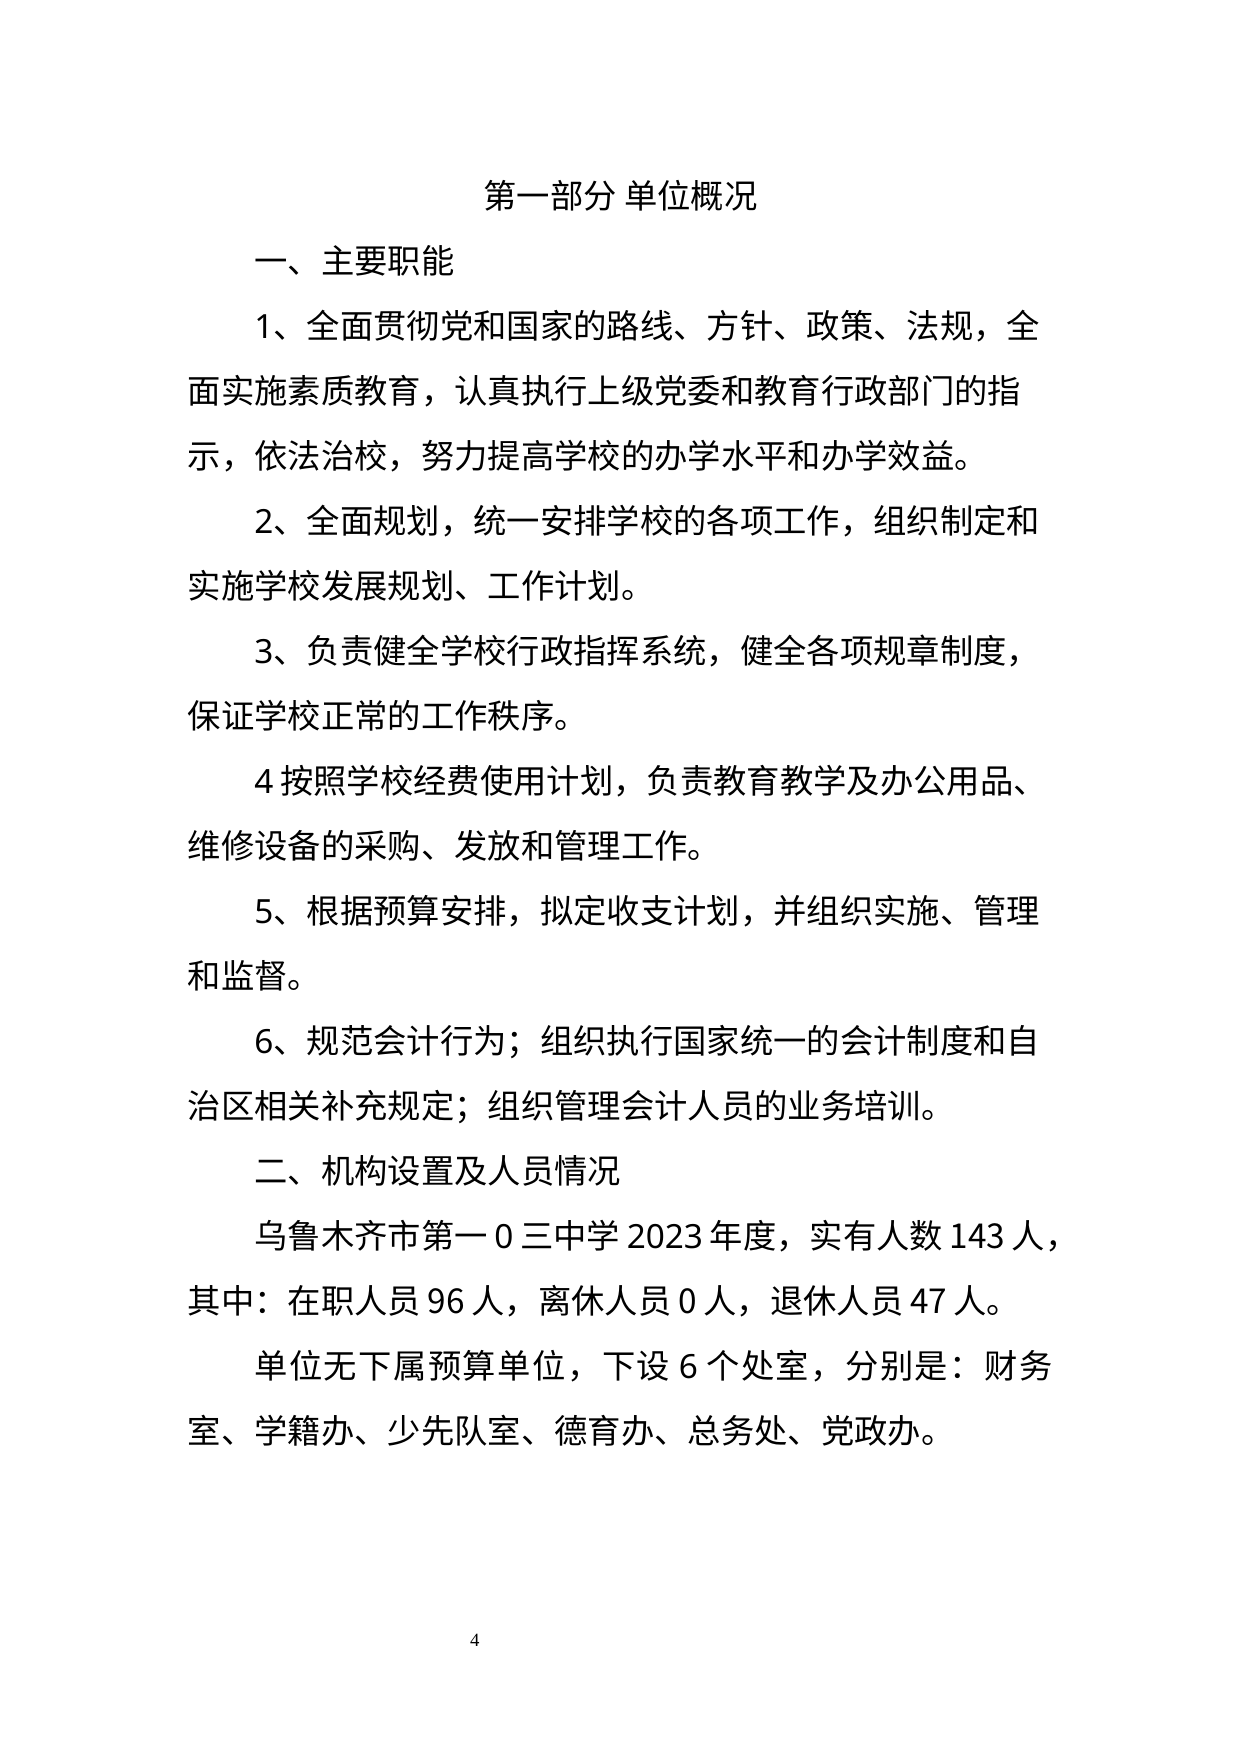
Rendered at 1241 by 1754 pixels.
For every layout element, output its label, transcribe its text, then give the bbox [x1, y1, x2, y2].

text 6、规范会计行为；组织执行国家统一的会计制度和自治区相关补充规定；组织管理会计人员的业务培训。 [187, 1007, 1053, 1137]
text 3、负责健全学校行政指挥系统，健全各项规章制度，保证学校正常的工作秩序。 [187, 617, 1053, 747]
text 一、主要职能 [187, 227, 1053, 292]
text 单位无下属预算单位，下设6个处室，分别是：财务室、学籍办、少先队室、德育办、总务处、党政办。 [187, 1332, 1053, 1462]
text 1、全面贯彻党和国家的路线、方针、政策、法规，全面实施素质教育，认真执行上级党委和教育行政部门的指示，依法治校，努力提高学校的办学水平和办学效益。 [187, 292, 1053, 487]
text 乌鲁木齐市第一0三中学2023年度，实有人数143人，其中：在职人员96人，离休人员0人，退休人员47人。 [187, 1202, 1053, 1332]
text 2、全面规划，统一安排学校的各项工作，组织制定和实施学校发展规划、工作计划。 [187, 487, 1053, 617]
text 5、根据预算安排，拟定收支计划，并组织实施、管理和监督。 [187, 877, 1053, 1007]
text 第一部分 单位概况 [187, 162, 1053, 227]
text 4按照学校经费使用计划，负责教育教学及办公用品、维修设备的采购、发放和管理工作。 [187, 747, 1053, 877]
text 二、机构设置及人员情况 [187, 1137, 1053, 1202]
